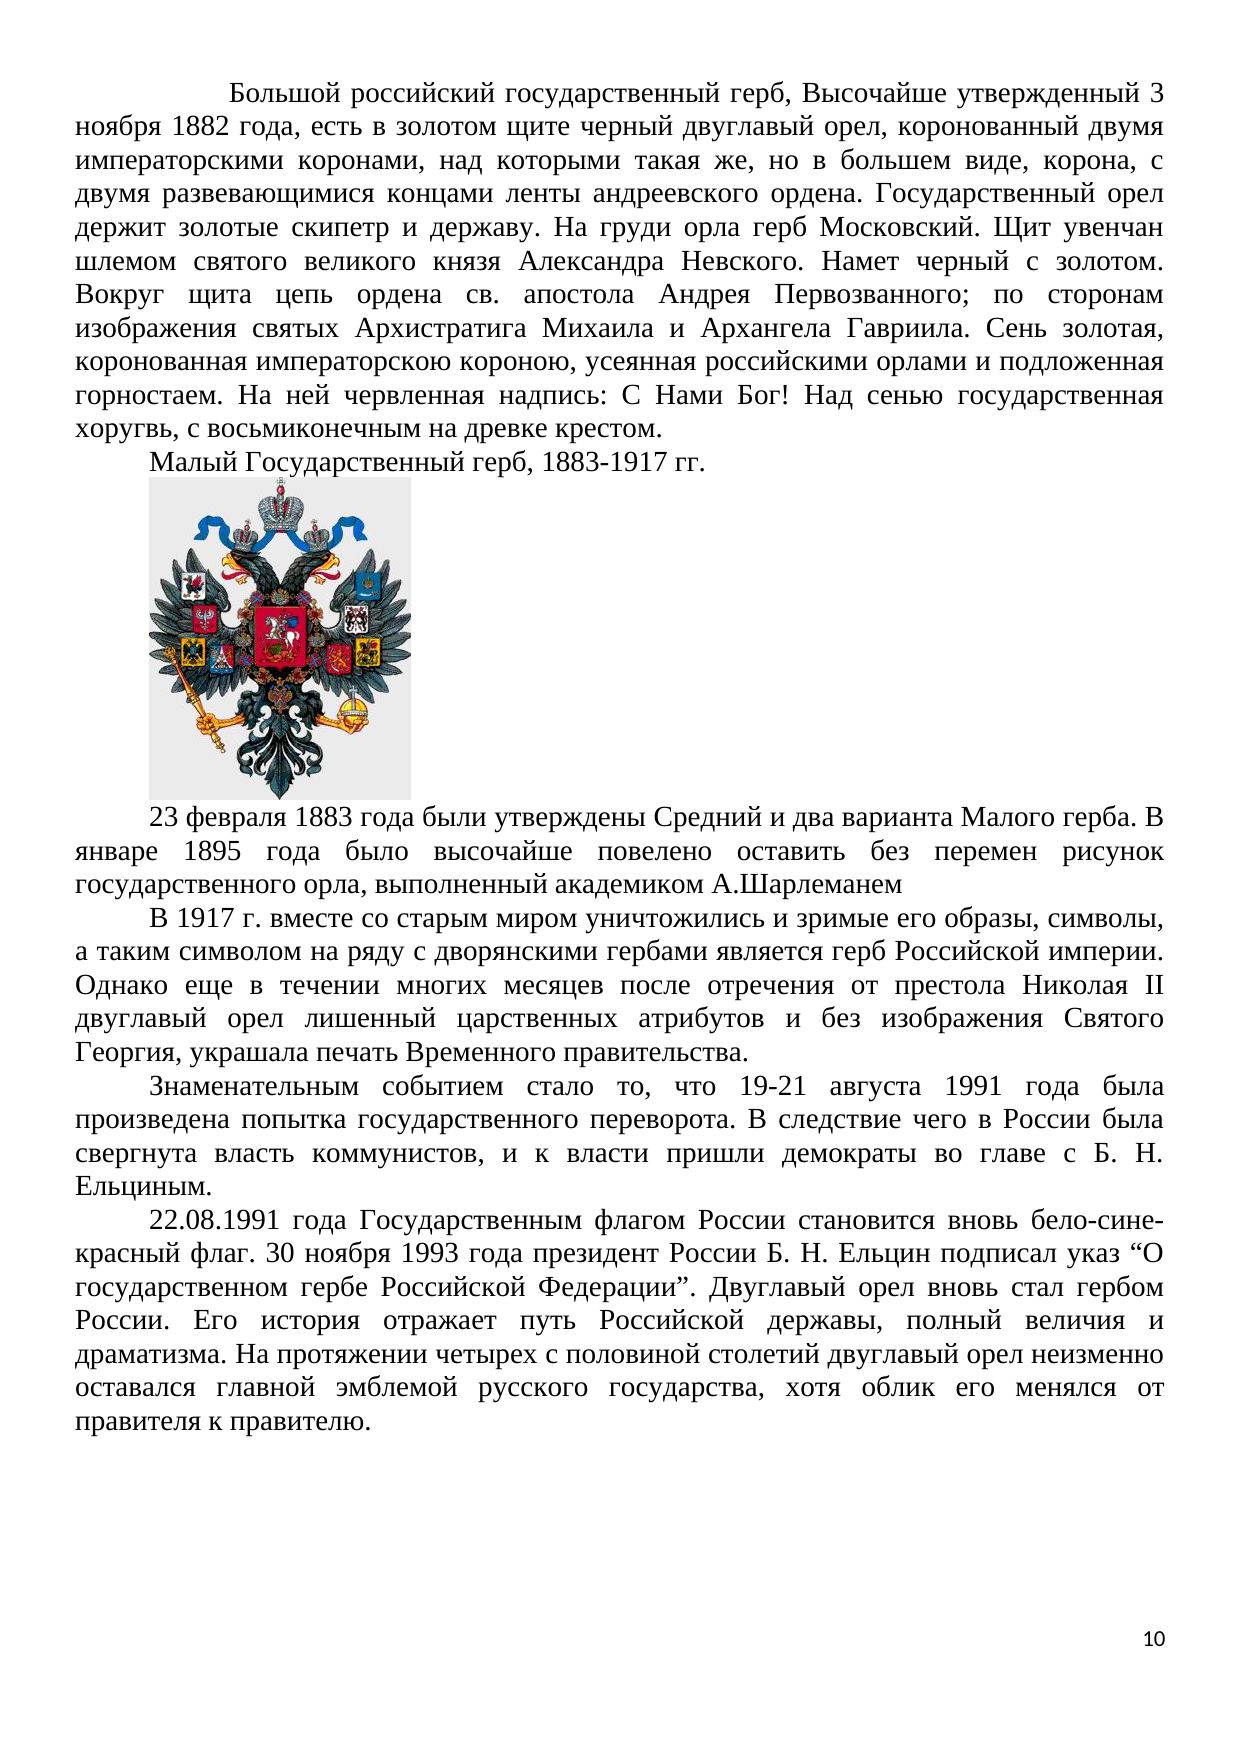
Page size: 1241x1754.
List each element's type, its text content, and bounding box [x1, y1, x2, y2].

text В . вместе со старым миром уничтожились и зримые его образы, символы, а таким символом на ряду с дворянскими гербами является герб Российской империи. Однако еще в течении многих месяцев после отречения от престола Николая II двуглавый орел лишенный царственных атрибутов и без изображения Святого Георгия, украшала печать Временного правительства. [75, 900, 1165, 1068]
text Малый Государственный герб, 1883-1917 гг. [75, 444, 1165, 477]
text 23 февраля 1883 года были утверждены Средний и два варианта Малого герба. В январе 1895 года было высочайше повелено оставить без перемен рисунок государственного орла, выполненный академиком А.Шарлеманем [75, 799, 1165, 900]
text Знаменательным событием стало то, что 19-21 августа 1991 года была произведена попытка государственного переворота. В следствие чего в России была свергнута власть коммунистов, и к власти пришли демократы во главе с Б. Н. Ельциным. [75, 1068, 1165, 1202]
text 22.08.1991 года Государственным флагом России становится вновь бело-сине-красный флаг. 30 ноября 1993 года президент России Б. Н. Ельцин подписал указ “О государственном гербе Российской Федерации”. Двуглавый орел вновь стал гербом России. Его история отражает путь Российской державы, полный величия и драматизма. На протяжении четырех с половиной столетий двуглавый орел неизменно оставался главной эмблемой русского государства, хотя облик его менялся от правителя к правителю. [75, 1202, 1165, 1437]
picture [148, 477, 412, 800]
text Большой российский государственный герб, Высочайше утвержденный 3 ноября 1882 года, есть в золотом щите черный двуглавый орел, коронованный двумя императорскими коронами, над которыми такая же, но в большем виде, корона, с двумя развевающимися концами ленты андреевского ордена. Государственный орел держит золотые скипетр и державу. На груди орла герб Московский. Щит увенчан шлемом святого великого князя Александра Невского. Намет черный с золотом. Вокруг щита цепь ордена св. апостола Андрея Первозванного; по сторонам изображения святых Архистратига Михаила и Архангела Гавриила. Сень золотая, коронованная императорскою короною, усеянная российскими орлами и подложенная горностаем. На ней червленная надпись: С Нами Бог! Над сенью государственная хоругвь, с восьмиконечным на древке крестом. [75, 75, 1165, 444]
